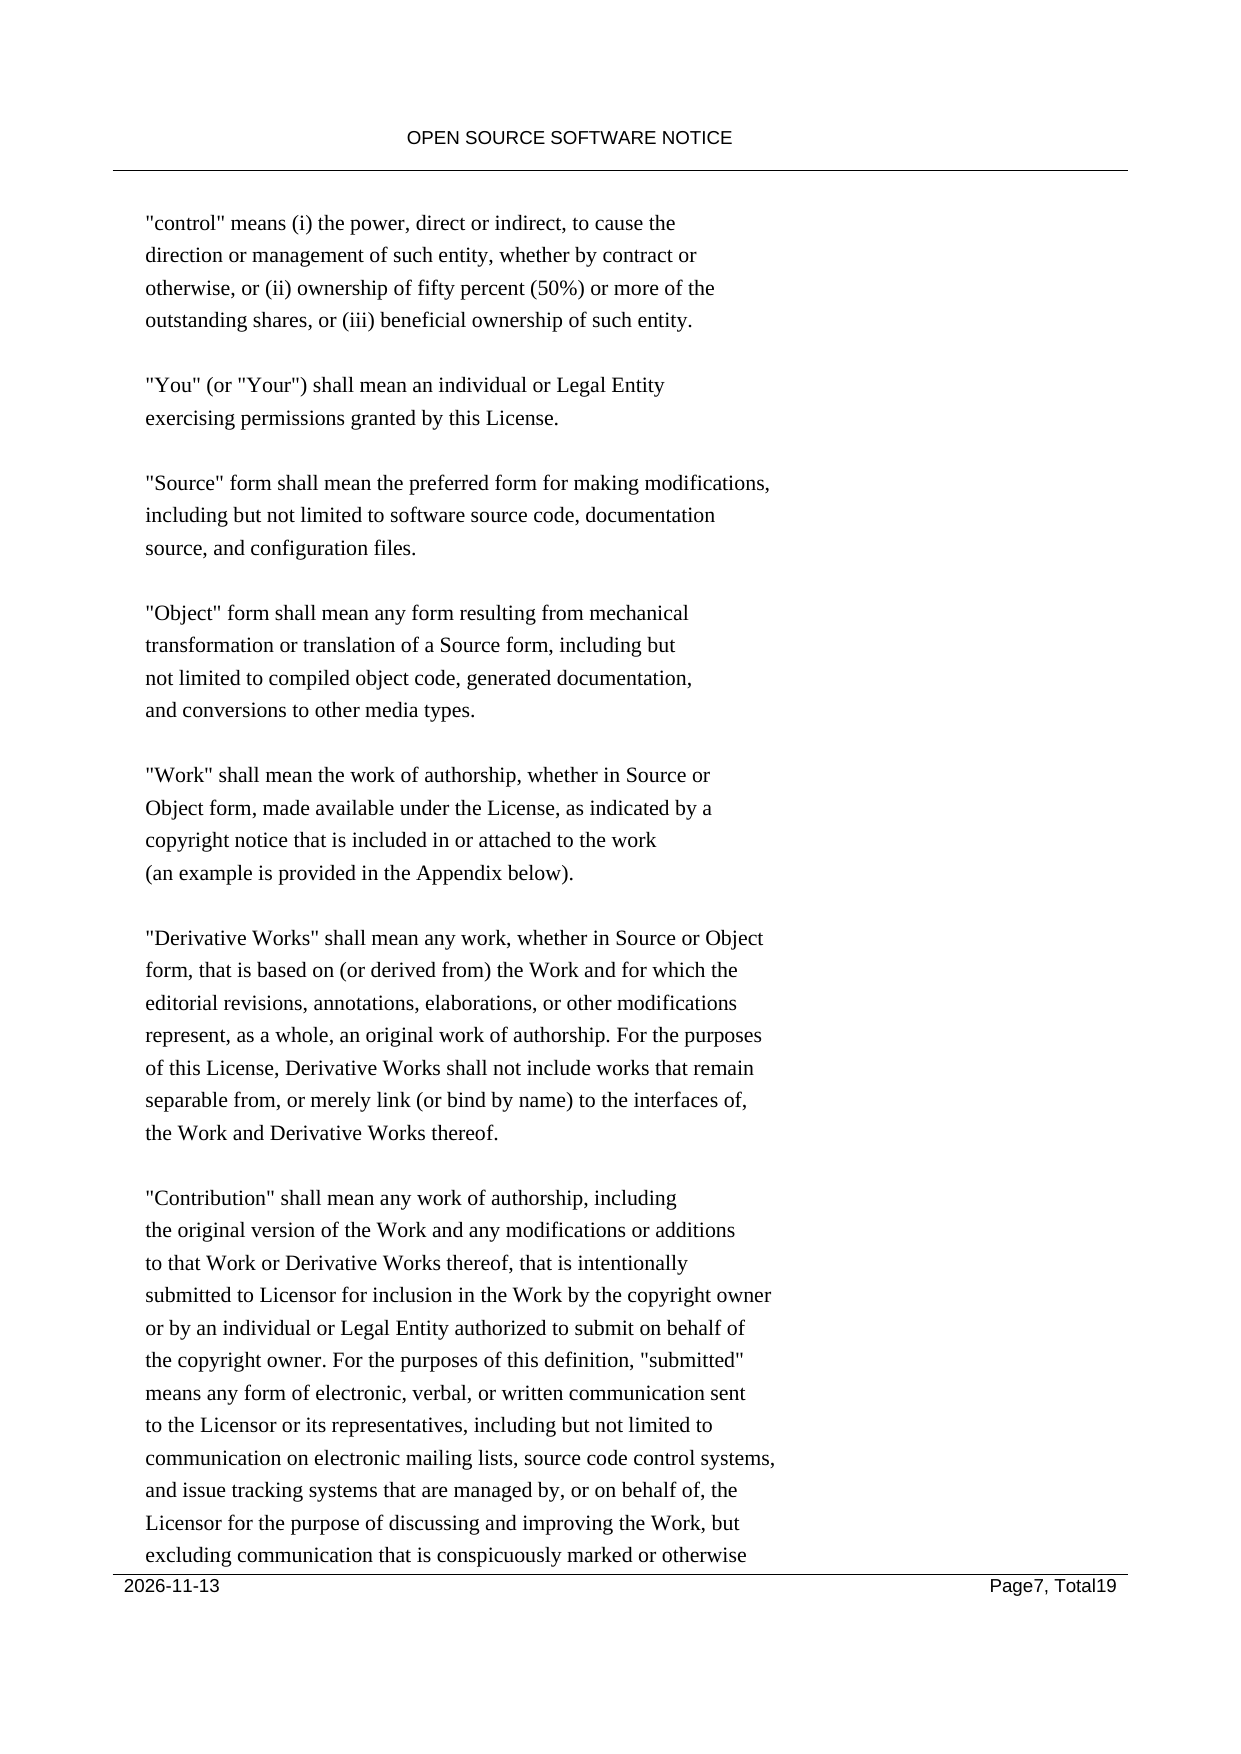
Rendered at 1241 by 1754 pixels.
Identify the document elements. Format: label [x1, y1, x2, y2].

text [112, 206, 1128, 1571]
